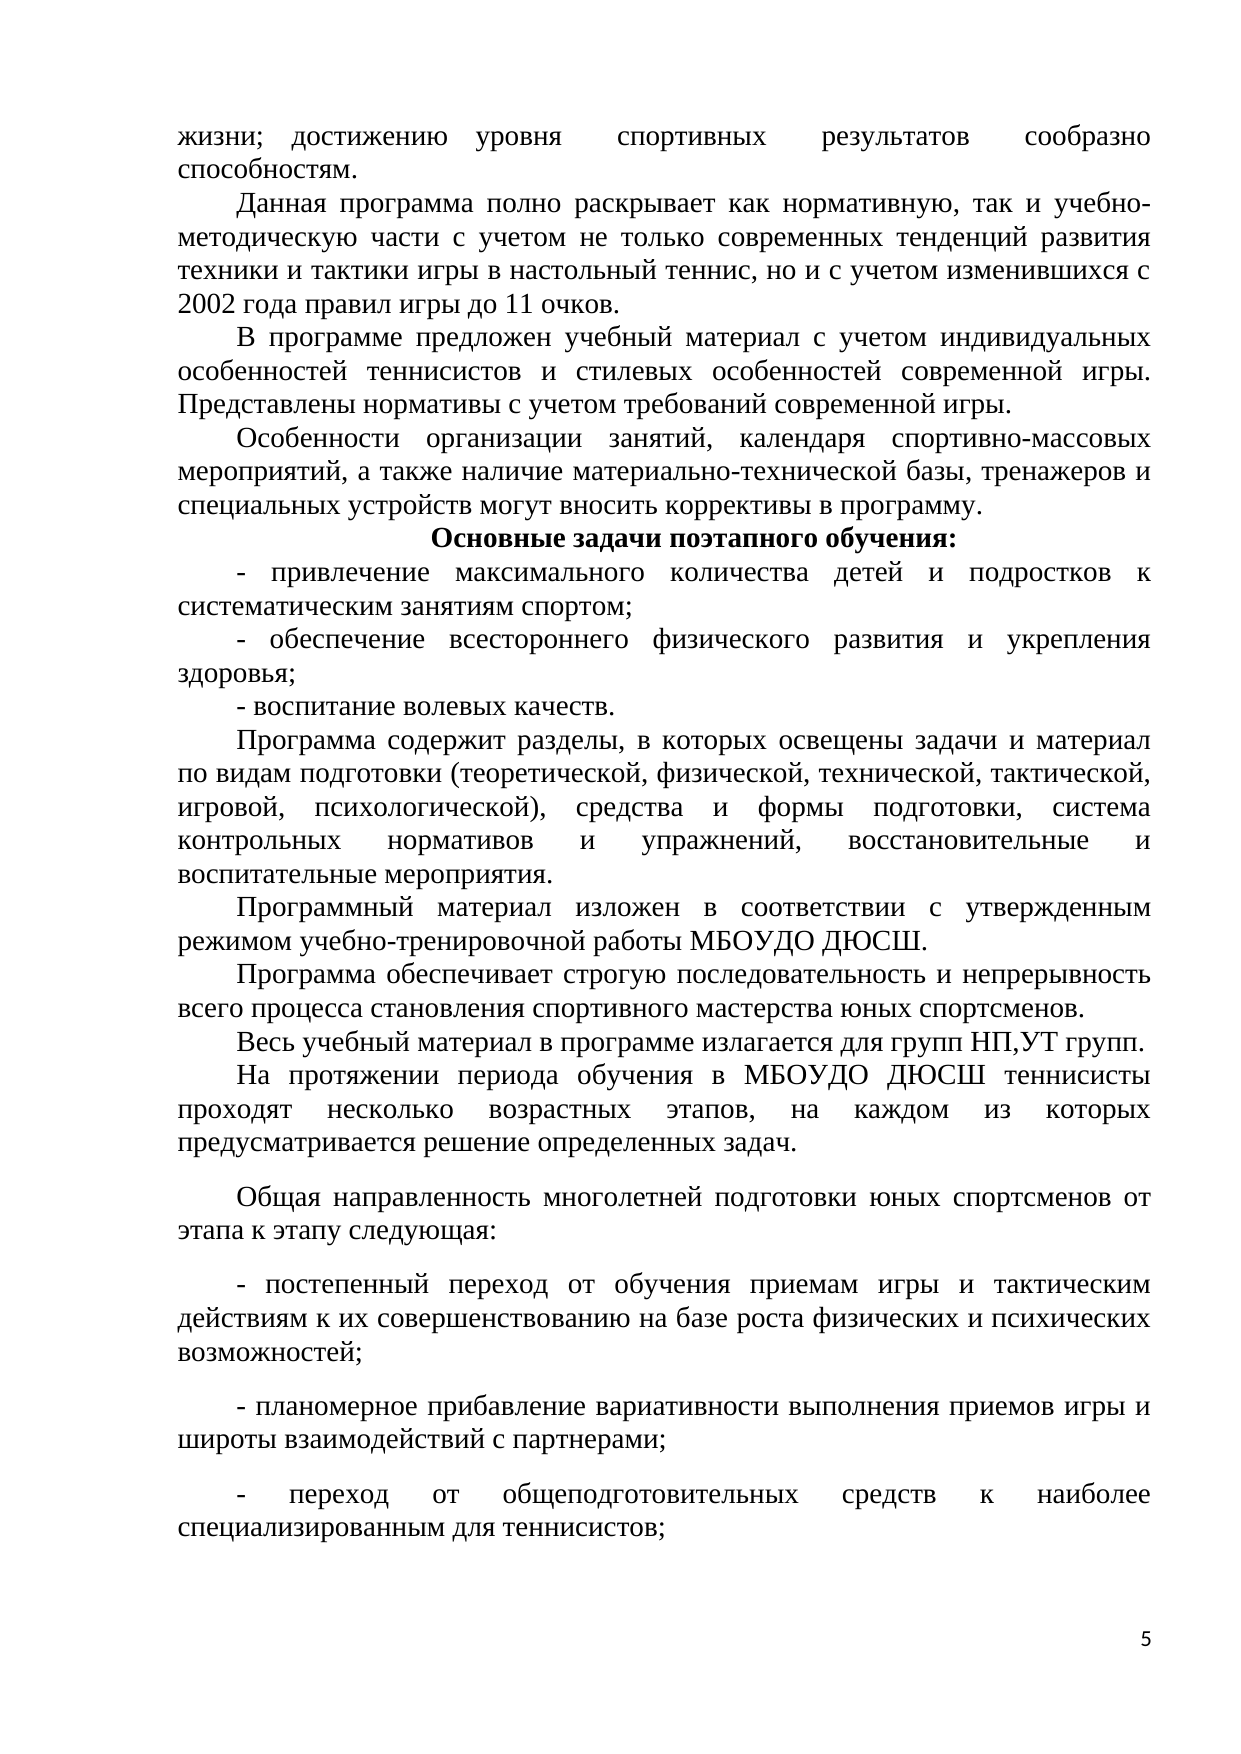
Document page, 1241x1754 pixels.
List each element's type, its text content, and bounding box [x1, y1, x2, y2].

text - планомерное прибавление вариативности выполнения приемов игры и широты взаимодействий с партнерами; [177, 1388, 1152, 1455]
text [177, 118, 1152, 185]
text Программа содержит разделы, в которых освещены задачи и материал по видам подготовки (теоретической, физической, технической, тактической, игровой, психологической), средства и формы подготовки, система контрольных нормативов и упражнений, восстановительные и воспитательные мероприятия. [177, 722, 1152, 889]
text - воспитание волевых качеств. [177, 688, 1152, 722]
text Основные задачи поэтапного обучения: [177, 521, 1152, 554]
text Общая направленность многолетней подготовки юных спортсменов от этапа к этапу следующая: [177, 1179, 1152, 1246]
text Особенности организации занятий, календаря спортивно-массовых мероприятий, а также наличие материально-технической базы, тренажеров и специальных устройств могут вносить коррективы в программу. [177, 420, 1152, 521]
text На протяжении периода обучения в МБОУДО ДЮСШ теннисисты проходят несколько возрастных этапов, на каждом из которых предусматривается решение определенных задач. [177, 1057, 1152, 1158]
text Программа обеспечивает строгую последовательность и непрерывность всего процесса становления спортивного мастерства юных спортсменов. [177, 957, 1152, 1024]
text - привлечение максимального количества детей и подростков к систематическим занятиям спортом; [177, 554, 1152, 621]
text Весь учебный материал в программе излагается для групп НП,УТ групп. [177, 1024, 1152, 1057]
text Программный материал изложен в соответствии с утвержденным режимом учебно-тренировочной работы МБОУДО ДЮСШ. [177, 889, 1152, 957]
text - постепенный переход от обучения приемам игры и тактическим действиям к их совершенствованию на базе роста физических и психических возможностей; [177, 1267, 1152, 1367]
text Данная программа полно раскрывает как нормативную, так и учебно-методическую части с учетом не только современных тенденций развития техники и тактики игры в настольный теннис, но и с учетом изменившихся с 2002 года правил игры до 11 очков. [177, 185, 1152, 319]
text - обеспечение всестороннего физического развития и укрепления здоровья; [177, 621, 1152, 688]
text - переход от общеподготовительных средств к наиболее специализированным для теннисистов; [177, 1476, 1152, 1543]
text В программе предложен учебный материал с учетом индивидуальных особенностей теннисистов и стилевых особенностей современной игры. Представлены нормативы с учетом требований современной игры. [177, 319, 1152, 420]
